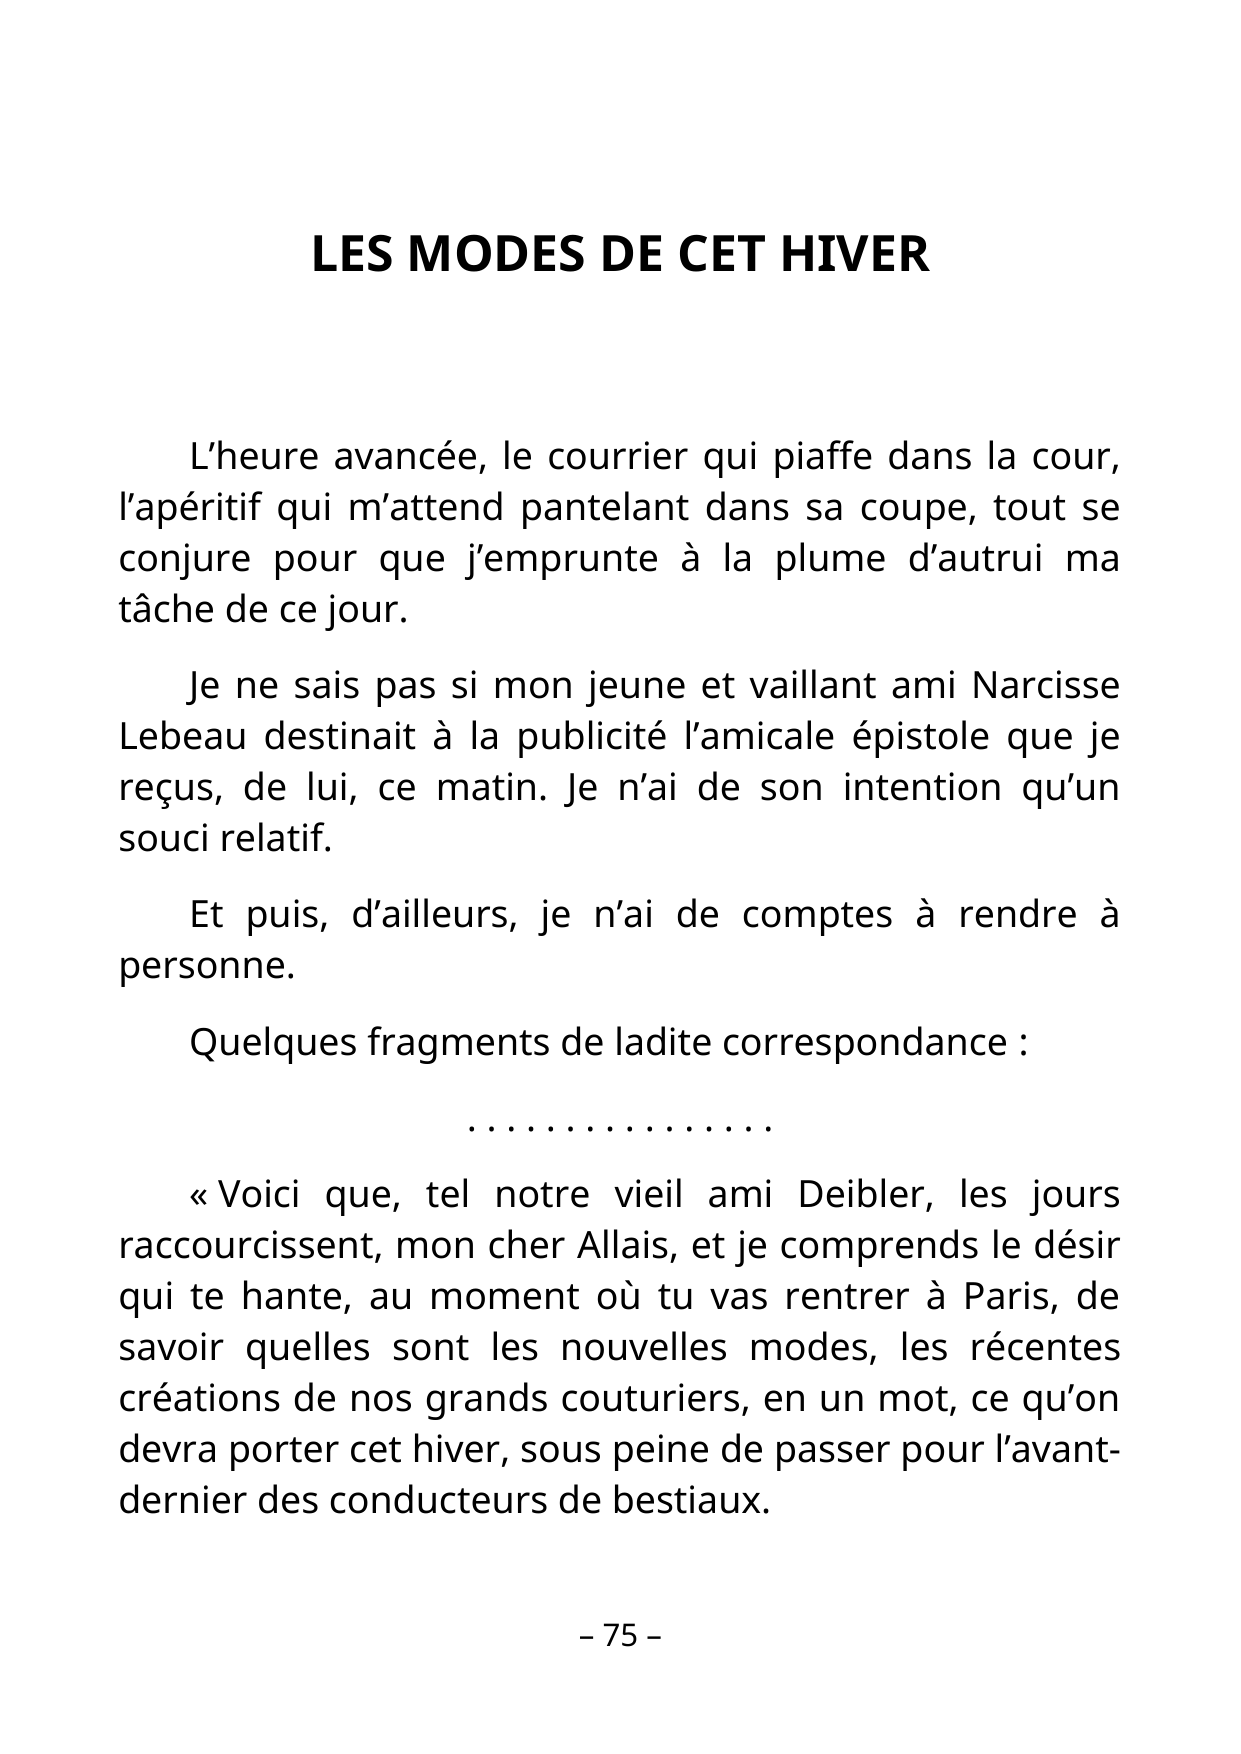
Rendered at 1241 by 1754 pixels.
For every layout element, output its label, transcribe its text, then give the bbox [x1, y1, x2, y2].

text « Voici que, tel notre vieil ami Deibler, les jours raccourcissent, mon cher Allais, et je comprends le désir qui te hante, au moment où tu vas rentrer à Paris, de savoir quelles sont les nouvelles modes, les récentes créations de nos grands couturiers, en un mot, ce qu’on devra porter cet hiver, sous peine de passer pour l’avant-dernier des conducteurs de bestiaux. [118, 1167, 1122, 1524]
text Et puis, d’ailleurs, je n’ai de comptes à rendre à personne. [118, 888, 1122, 990]
text Quelques fragments de ladite correspondance : [118, 1015, 1122, 1066]
text L’heure avancée, le courrier qui piaffe dans la cour, l’apéritif qui m’attend pantelant dans sa coupe, tout se conjure pour que j’emprunte à la plume d’autrui ma tâche de ce jour. [118, 429, 1122, 633]
text Je ne sais pas si mon jeune et vaillant ami Narcisse Lebeau destinait à la publicité l’amicale épistole que je reçus, de lui, ce matin. Je n’ai de son intention qu’un souci relatif. [118, 658, 1122, 863]
subtitle LES MODES DE CET HIVER [118, 218, 1122, 354]
text . . . . . . . . . . . . . . . . [118, 1091, 1122, 1142]
